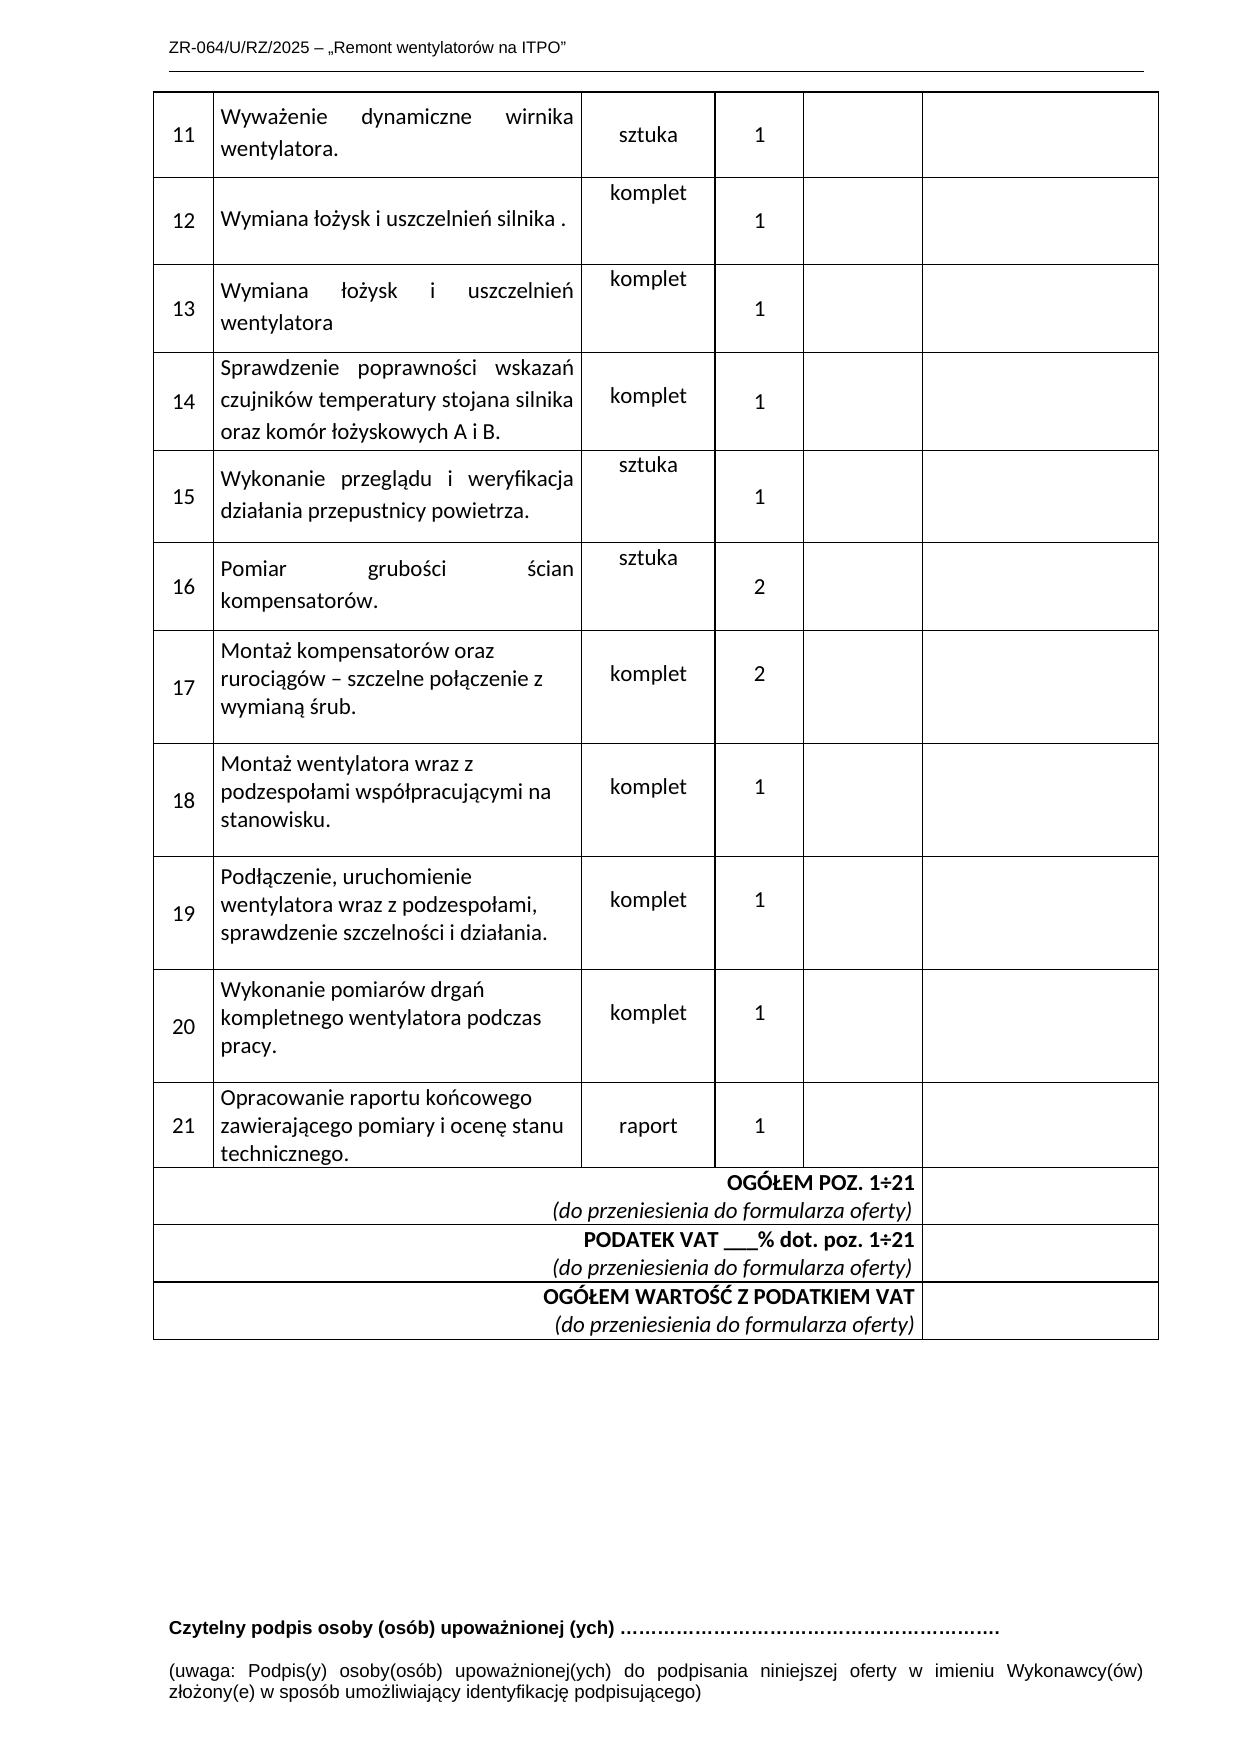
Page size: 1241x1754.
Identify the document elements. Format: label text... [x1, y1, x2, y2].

table_cell Wymiana łożysk i uszczelnień wentylatora [214, 265, 581, 352]
table_cell komplet [582, 178, 714, 263]
table_cell [923, 265, 1158, 352]
table_cell PODATEK VAT ___% dot. poz. 1÷21 (do przeniesienia do formularza oferty) [154, 1225, 922, 1281]
table_cell 1 [716, 857, 803, 969]
table_cell Sprawdzenie poprawności wskazań czujników temperatury stojana silnika oraz komór łożyskowych A i B. [214, 353, 581, 449]
table_cell Opracowanie raportu końcowego zawierającego pomiary i ocenę stanu technicznego. [214, 1083, 581, 1167]
table_cell [923, 1225, 1158, 1281]
table_cell sztuka [582, 93, 714, 177]
table_cell 1 [716, 970, 803, 1082]
table_cell 17 [154, 631, 213, 743]
table_cell OGÓŁEM POZ. 1÷21 (do przeniesienia do formularza oferty) [154, 1168, 922, 1224]
table_cell 1 [716, 1083, 803, 1167]
table_cell [923, 178, 1158, 263]
table_cell [923, 1083, 1158, 1167]
table_cell Montaż kompensatorów oraz rurociągów – szczelne połączenie z wymianą śrub. [214, 631, 581, 743]
table_cell [923, 857, 1158, 969]
table_cell 11 [154, 93, 213, 177]
table_cell 1 [716, 744, 803, 856]
table_cell [923, 93, 1158, 177]
table_cell [923, 970, 1158, 1082]
table_cell 1 [716, 265, 803, 352]
table_cell 2 [716, 631, 803, 743]
table_cell komplet [582, 353, 714, 449]
table_cell sztuka [582, 451, 714, 542]
table_cell [804, 178, 922, 263]
table_cell [804, 451, 922, 542]
table_cell 15 [154, 451, 213, 542]
table_cell komplet [582, 857, 714, 969]
table_cell 1 [716, 178, 803, 263]
table_cell 12 [154, 178, 213, 263]
table_cell Wyważenie dynamiczne wirnika wentylatora. [214, 93, 581, 177]
table_cell komplet [582, 631, 714, 743]
table_cell Wykonanie pomiarów drgań kompletnego wentylatora podczas pracy. [214, 970, 581, 1082]
table_cell [804, 631, 922, 743]
table_cell [804, 543, 922, 630]
table_cell raport [582, 1083, 714, 1167]
table_cell [923, 353, 1158, 449]
table_cell [923, 451, 1158, 542]
table_cell OGÓŁEM WARTOŚĆ Z PODATKIEM VAT (do przeniesienia do formularza oferty) [154, 1283, 922, 1338]
table_cell 13 [154, 265, 213, 352]
table_cell [804, 93, 922, 177]
table_cell [804, 265, 922, 352]
table_cell sztuka [582, 543, 714, 630]
table_cell 1 [716, 93, 803, 177]
table_cell 19 [154, 857, 213, 969]
table_cell [923, 1283, 1158, 1338]
table_cell [804, 970, 922, 1082]
table_cell 1 [716, 451, 803, 542]
table_cell Pomiar grubości ścian kompensatorów. [214, 543, 581, 630]
table_cell [923, 543, 1158, 630]
table_cell Podłączenie, uruchomienie wentylatora wraz z podzespołami, sprawdzenie szczelności i działania. [214, 857, 581, 969]
table_cell komplet [582, 970, 714, 1082]
table_cell [923, 1168, 1158, 1224]
table_cell [804, 353, 922, 449]
table_cell 1 [716, 353, 803, 449]
table_cell 14 [154, 353, 213, 449]
table_cell 21 [154, 1083, 213, 1167]
table_cell Wykonanie przeglądu i weryfikacja działania przepustnicy powietrza. [214, 451, 581, 542]
table_cell [804, 1083, 922, 1167]
table_cell [804, 857, 922, 969]
table_cell komplet [582, 265, 714, 352]
table_cell 2 [716, 543, 803, 630]
table_cell 16 [154, 543, 213, 630]
table_cell [923, 744, 1158, 856]
table_cell [923, 631, 1158, 743]
table_cell 20 [154, 970, 213, 1082]
table_cell 18 [154, 744, 213, 856]
table_cell komplet [582, 744, 714, 856]
table_cell Wymiana łożysk i uszczelnień silnika . [214, 178, 581, 263]
table_cell Montaż wentylatora wraz z podzespołami współpracującymi na stanowisku. [214, 744, 581, 856]
table_cell [804, 744, 922, 856]
